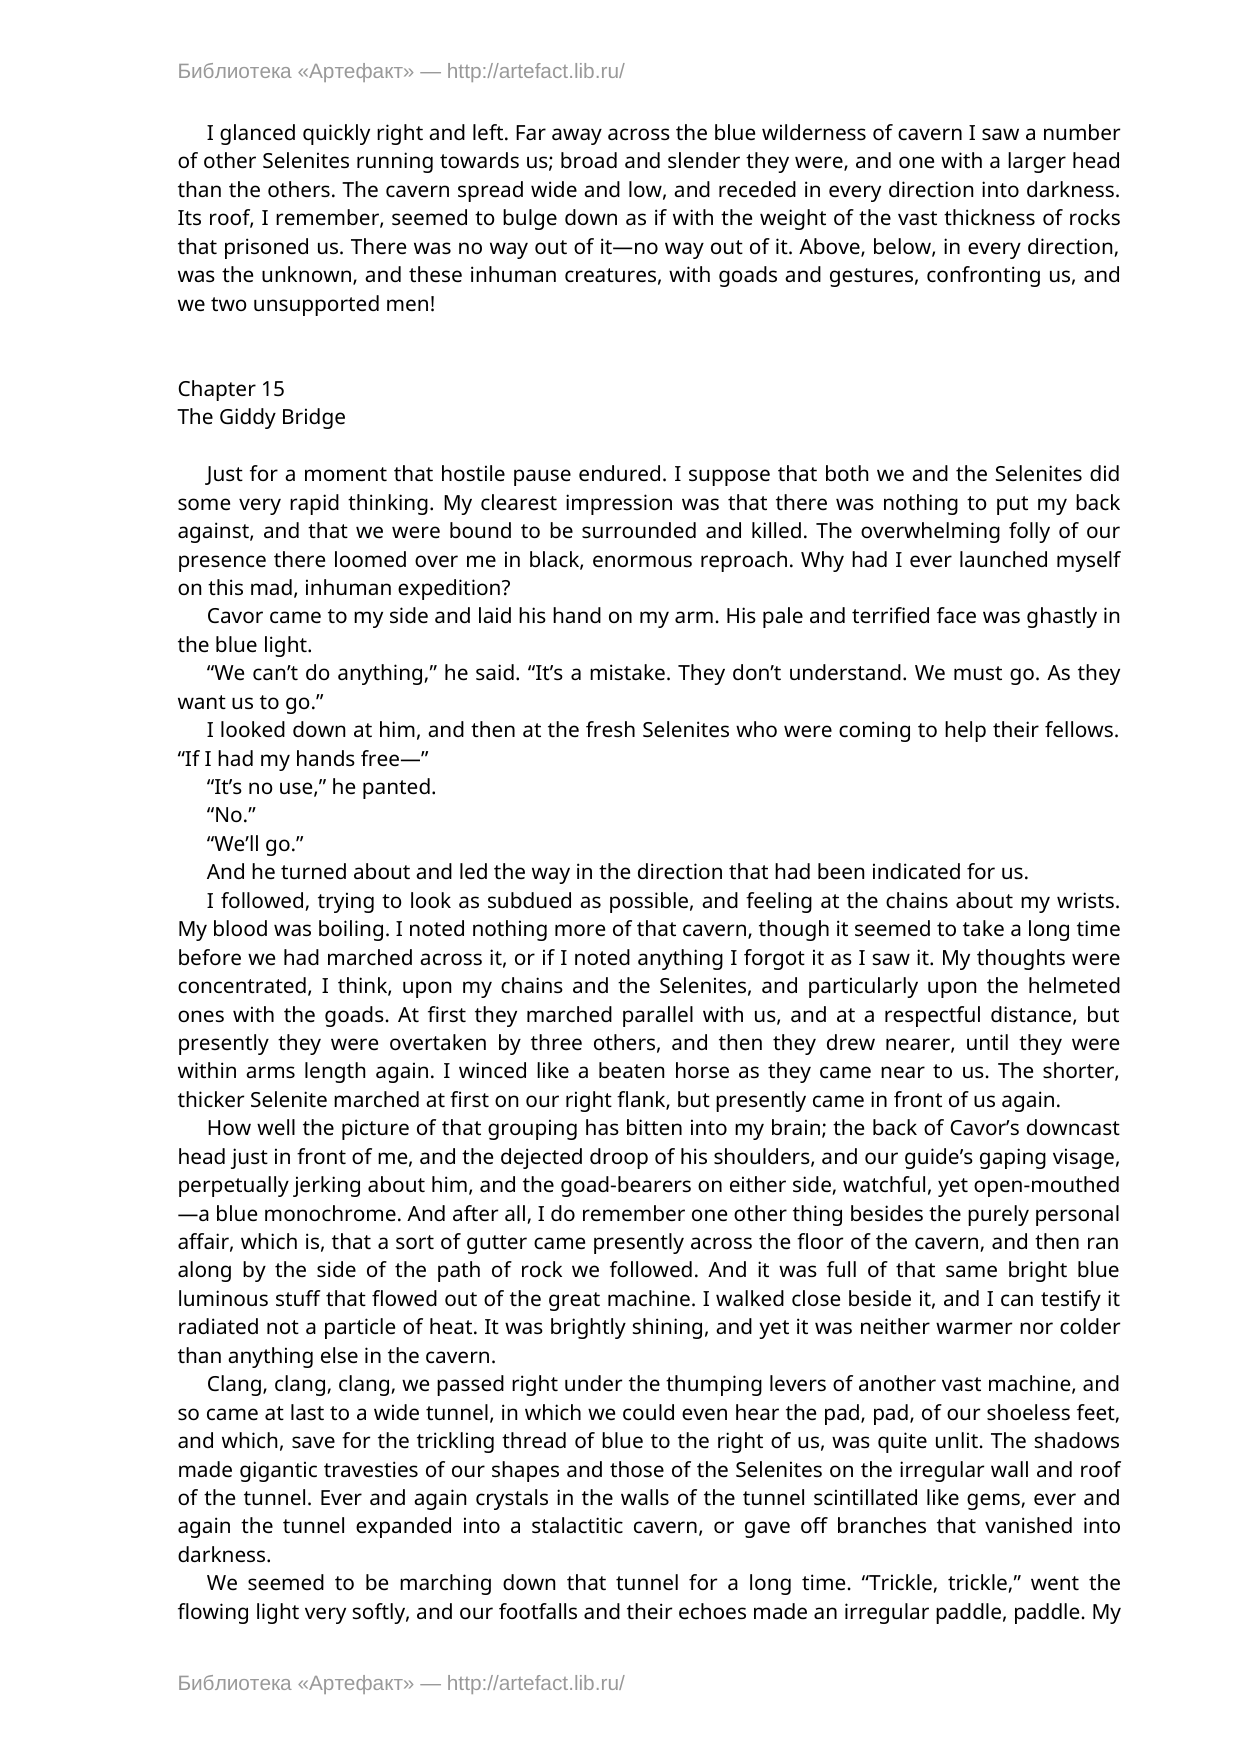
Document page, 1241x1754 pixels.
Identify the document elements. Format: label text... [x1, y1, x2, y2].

text And he turned about and led the way in the direction that had been indicated for us. [177, 857, 1122, 886]
text I followed, trying to look as subdued as possible, and feeling at the chains about my wrists. My blood was boiling. I noted nothing more of that cavern, though it seemed to take a long time before we had marched across it, or if I noted anything I forgot it as I saw it. My thoughts were concentrated, I think, upon my chains and the Selenites, and particularly upon the helmeted ones with the goads. At first they marched parallel with us, and at a respectful distance, but presently they were overtaken by three others, and then they drew nearer, until they were within arms length again. I winced like a beaten horse as they came near to us. The shorter, thicker Selenite marched at first on our right flank, but presently came in front of us again. [177, 886, 1122, 1113]
text “It’s no use,” he panted. [177, 772, 1122, 801]
text How well the picture of that grouping has bitten into my brain; the back of Cavor’s downcast head just in front of me, and the dejected droop of his shoulders, and our guide’s gaping visage, perpetually jerking about him, and the goad-bearers on either side, watchful, yet open-mouthed—a blue monochrome. And after all, I do remember one other thing besides the purely personal affair, which is, that a sort of gutter came presently across the floor of the cavern, and then ran along by the side of the path of rock we followed. And it was full of that same bright blue luminous stuff that flowed out of the great machine. I walked close beside it, and I can testify it radiated not a particle of heat. It was brightly shining, and yet it was neither warmer nor colder than anything else in the cavern. [177, 1113, 1122, 1369]
text Just for a moment that hostile pause endured. I suppose that both we and the Selenites did some very rapid thinking. My clearest impression was that there was nothing to put my back against, and that we were bound to be surrounded and killed. The overwhelming folly of our presence there loomed over me in black, enormous reproach. Why had I ever launched myself on this mad, inhuman expedition? [177, 459, 1122, 602]
text “We’ll go.” [177, 829, 1122, 857]
text Cavor came to my side and laid his hand on my arm. His pale and terrified face was ghastly in the blue light. [177, 602, 1122, 658]
text “No.” [177, 801, 1122, 829]
subtitle Chapter 15 [177, 374, 1122, 402]
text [177, 1568, 1122, 1625]
text I glanced quickly right and left. Far away across the blue wilderness of cavern I saw a number of other Selenites running towards us; broad and slender they were, and one with a larger head than the others. The cavern spread wide and low, and receded in every direction into darkness. Its roof, I remember, seemed to bulge down as if with the weight of the vast thickness of rocks that prisoned us. There was no way out of it—no way out of it. Above, below, in every direction, was the unknown, and these inhuman creatures, with goads and gestures, confronting us, and we two unsupported men! [177, 118, 1122, 317]
text “We can’t do anything,” he said. “It’s a mistake. They don’t understand. We must go. As they want us to go.” [177, 658, 1122, 715]
subtitle The Giddy Bridge [177, 402, 1122, 431]
text I looked down at him, and then at the fresh Selenites who were coming to help their fellows. “If I had my hands free—” [177, 715, 1122, 772]
text Clang, clang, clang, we passed right under the thumping levers of another vast machine, and so came at last to a wide tunnel, in which we could even hear the pad, pad, of our shoeless feet, and which, save for the trickling thread of blue to the right of us, was quite unlit. The shadows made gigantic travesties of our shapes and those of the Selenites on the irregular wall and roof of the tunnel. Ever and again crystals in the walls of the tunnel scintillated like gems, ever and again the tunnel expanded into a stalactitic cavern, or gave off branches that vanished into darkness. [177, 1369, 1122, 1568]
